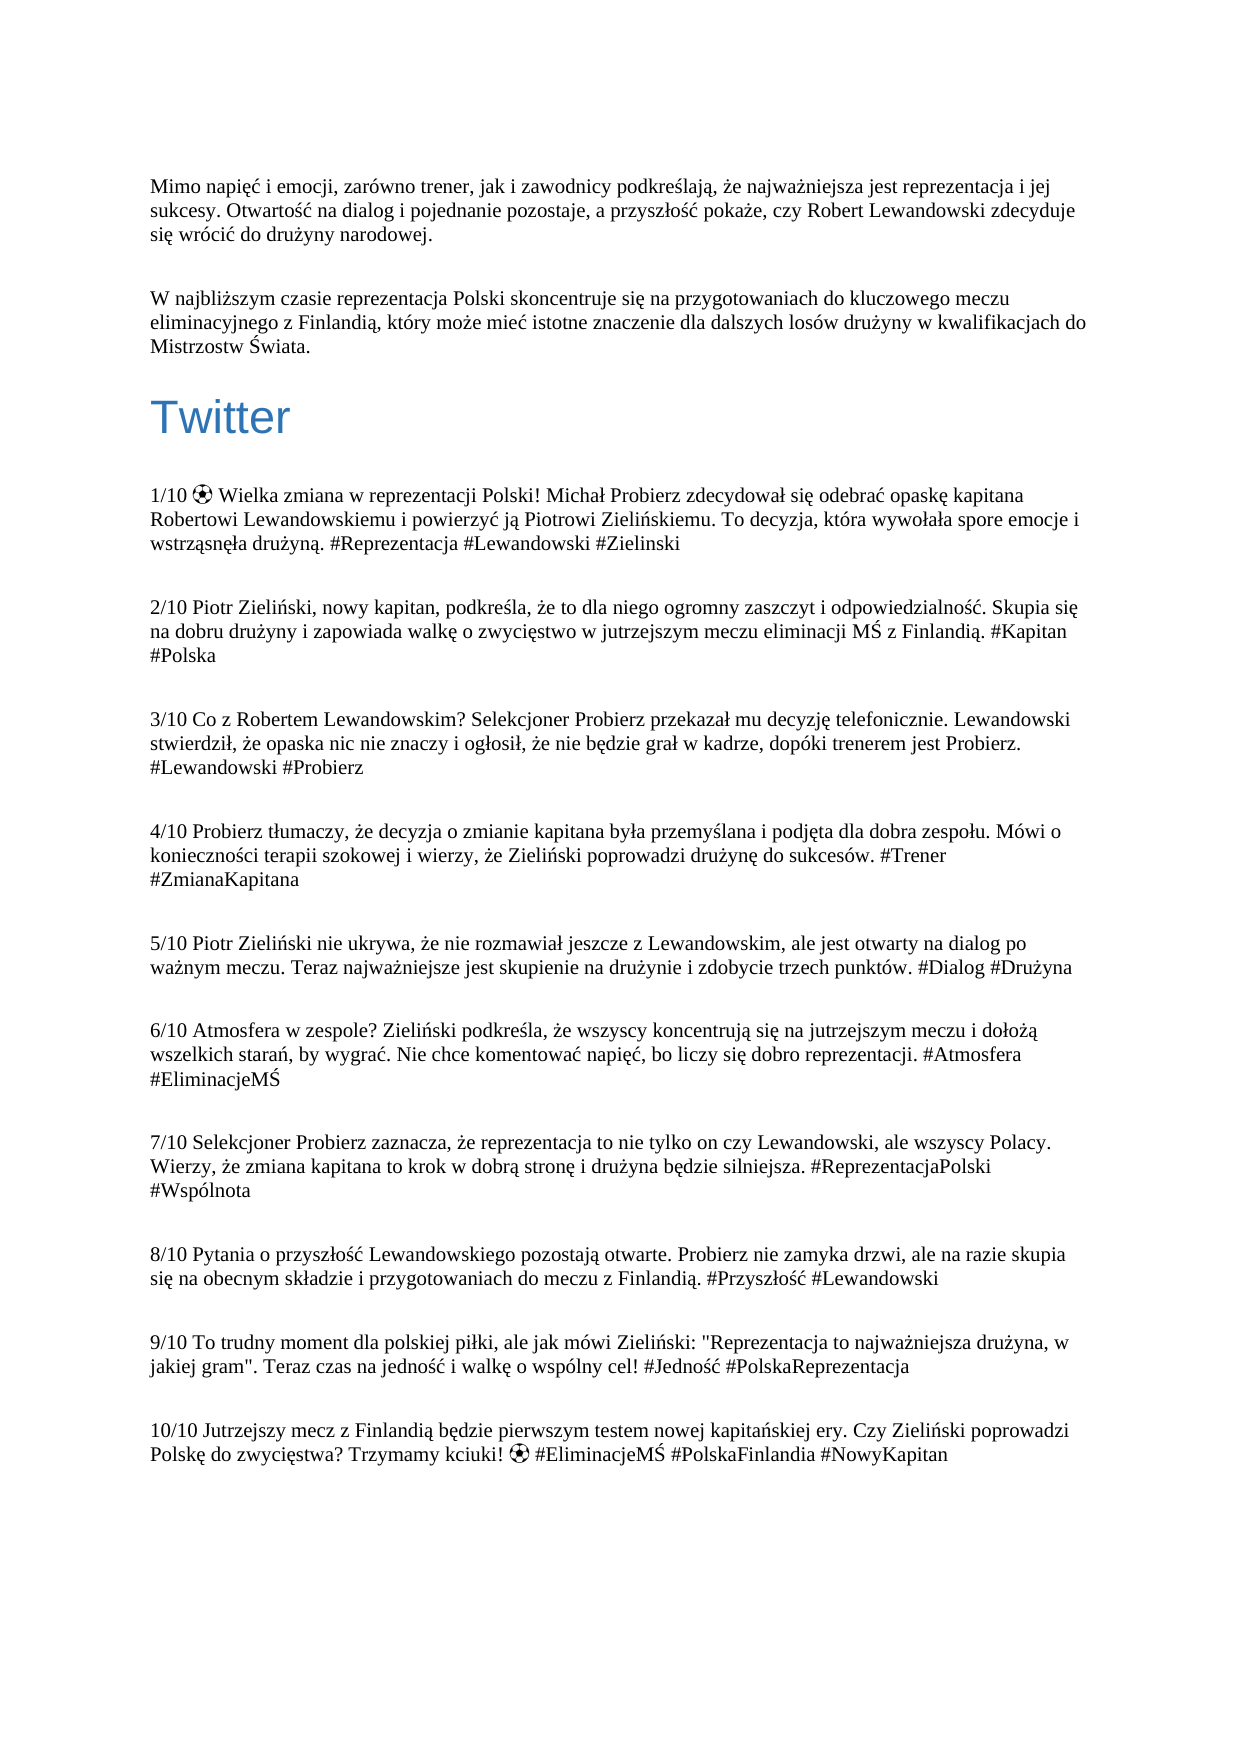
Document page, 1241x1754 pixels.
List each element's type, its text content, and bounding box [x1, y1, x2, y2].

text 4/10 Probierz tłumaczy, że decyzja o zmianie kapitana była przemyślana i podjęta dla dobra zespołu. Mówi o konieczności terapii szokowej i wierzy, że Zieliński poprowadzi drużynę do sukcesów. #Trener #ZmianaKapitana [150, 794, 1090, 891]
text 8/10 Pytania o przyszłość Lewandowskiego pozostają otwarte. Probierz nie zamyka drzwi, ale na razie skupia się na obecnym składzie i przygotowaniach do meczu z Finlandią. #Przyszłość #Lewandowski [150, 1218, 1090, 1290]
text 7/10 Selekcjoner Probierz zaznacza, że reprezentacja to nie tylko on czy Lewandowski, ale wszyscy Polacy. Wierzy, że zmiana kapitana to krok w dobrą stronę i drużyna będzie silniejsza. #ReprezentacjaPolski #Wspólnota [150, 1106, 1090, 1202]
text 5/10 Piotr Zieliński nie ukrywa, że nie rozmawiał jeszcze z Lewandowskim, ale jest otwarty na dialog po ważnym meczu. Teraz najważniejsze jest skupienie na drużynie i zdobycie trzech punktów. #Dialog #Drużyna [150, 906, 1090, 979]
text 10/10 Jutrzejszy mecz z Finlandią będzie pierwszym testem nowej kapitańskiej ery. Czy Zieliński poprowadzi Polskę do zwycięstwa? Trzymamy kciuki! 🇵🇱⚽️ #EliminacjeMŚ #PolskaFinlandia #NowyKapitan [150, 1394, 1090, 1466]
text 2/10 Piotr Zieliński, nowy kapitan, podkreśla, że to dla niego ogromny zaszczyt i odpowiedzialność. Skupia się na dobru drużyny i zapowiada walkę o zwycięstwo w jutrzejszym meczu eliminacji MŚ z Finlandią. #Kapitan #Polska [150, 571, 1090, 667]
text Mimo napięć i emocji, zarówno trener, jak i zawodnicy podkreślają, że najważniejsza jest reprezentacja i jej sukcesy. Otwartość na dialog i pojednanie pozostaje, a przyszłość pokaże, czy Robert Lewandowski zdecyduje się wrócić do drużyny narodowej. [150, 150, 1090, 246]
subtitle Twitter [150, 389, 1090, 443]
text W najbliższym czasie reprezentacja Polski skoncentruje się na przygotowaniach do kluczowego meczu eliminacyjnego z Finlandią, który może mieć istotne znaczenie dla dalszych losów drużyny w kwalifikacjach do Mistrzostw Świata. [150, 262, 1090, 358]
text 6/10 Atmosfera w zespole? Zieliński podkreśla, że wszyscy koncentrują się na jutrzejszym meczu i dołożą wszelkich starań, by wygrać. Nie chce komentować napięć, bo liczy się dobro reprezentacji. #Atmosfera #EliminacjeMŚ [150, 994, 1090, 1091]
text 1/10 ⚽️ Wielka zmiana w reprezentacji Polski! Michał Probierz zdecydował się odebrać opaskę kapitana Robertowi Lewandowskiemu i powierzyć ją Piotrowi Zielińskiemu. To decyzja, która wywołała spore emocje i wstrząsnęła drużyną. #Reprezentacja #Lewandowski #Zielinski [150, 459, 1090, 555]
text 3/10 Co z Robertem Lewandowskim? Selekcjoner Probierz przekazał mu decyzję telefonicznie. Lewandowski stwierdził, że opaska nic nie znaczy i ogłosił, że nie będzie grał w kadrze, dopóki trenerem jest Probierz. #Lewandowski #Probierz [150, 683, 1090, 779]
text 9/10 To trudny moment dla polskiej piłki, ale jak mówi Zieliński: "Reprezentacja to najważniejsza drużyna, w jakiej gram". Teraz czas na jedność i walkę o wspólny cel! #Jedność #PolskaReprezentacja [150, 1306, 1090, 1378]
